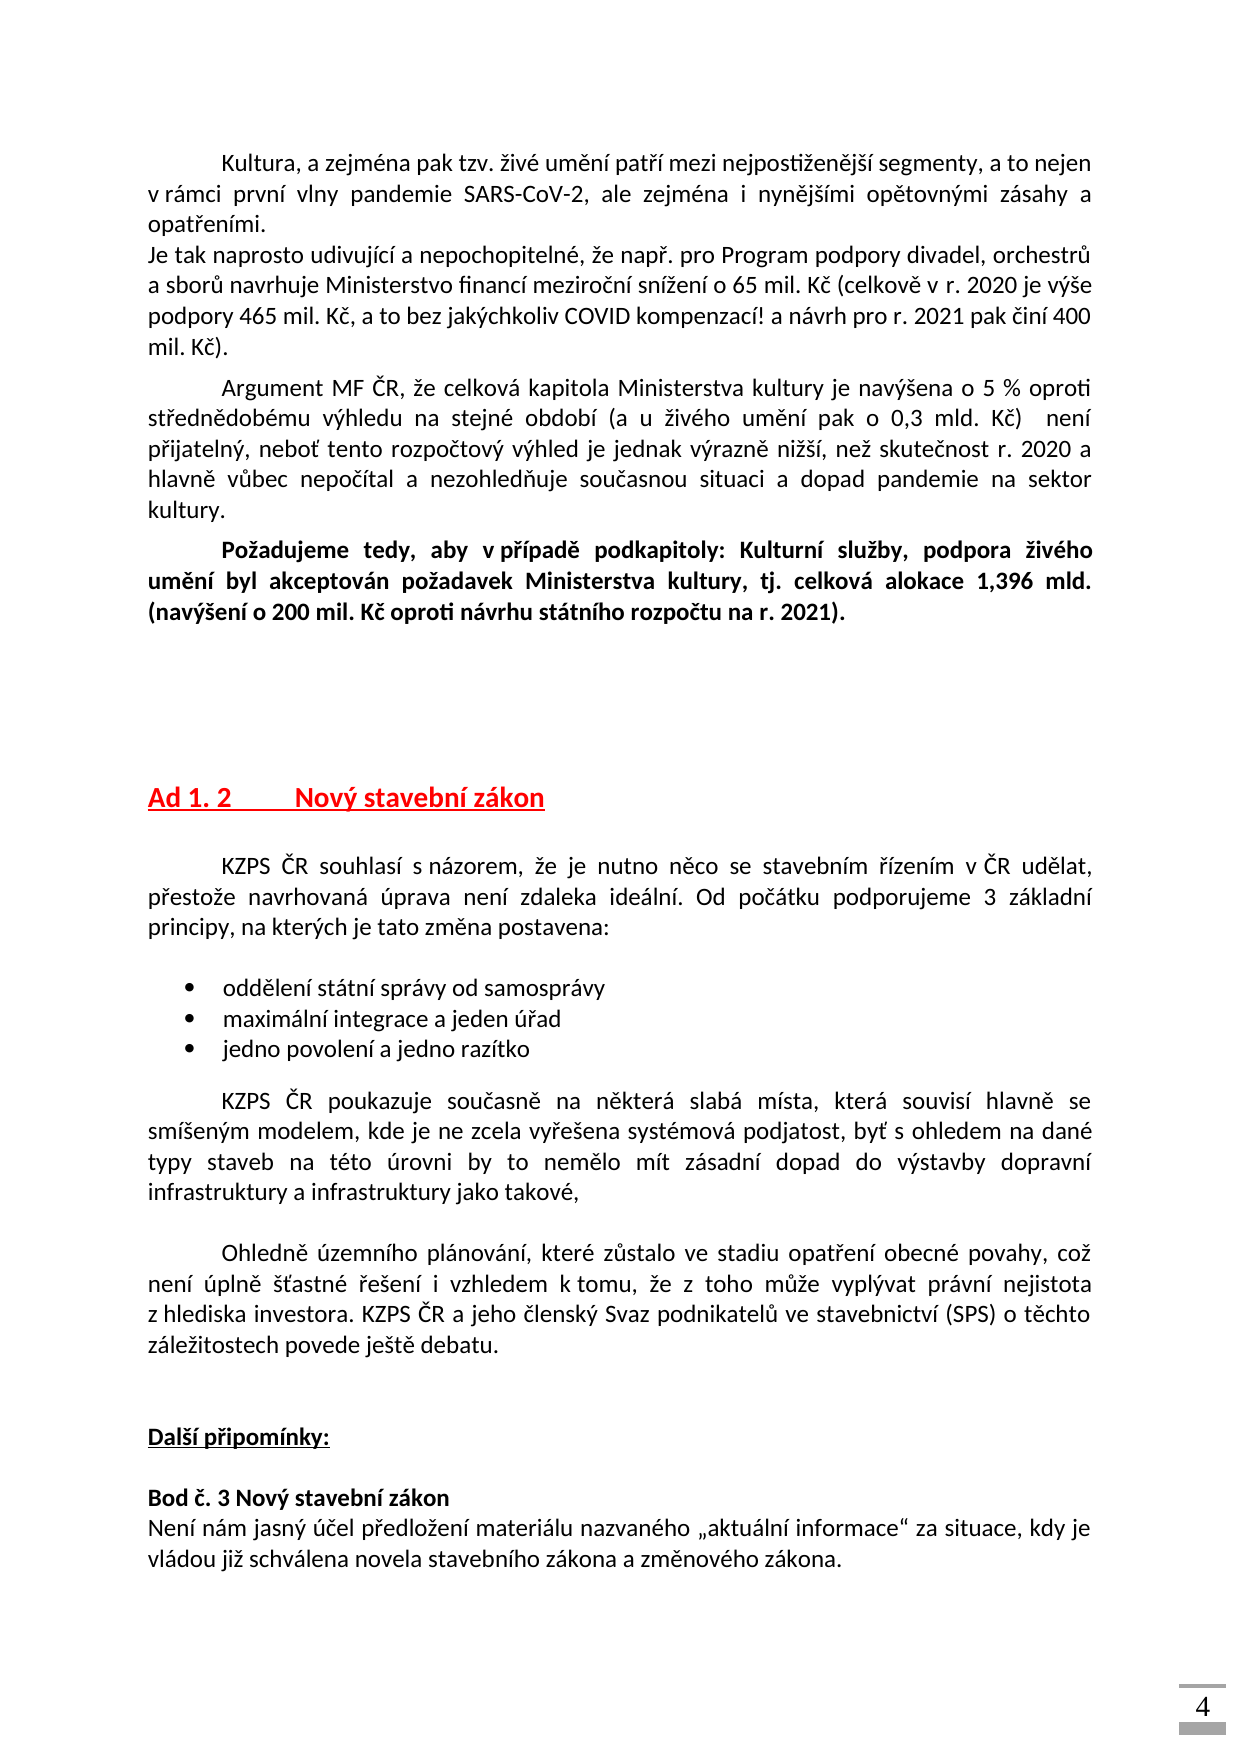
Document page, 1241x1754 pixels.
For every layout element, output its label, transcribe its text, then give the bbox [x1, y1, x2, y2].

text Není nám jasný účel předložení materiálu nazvaného „aktuální informace“ za situace, kdy je vládou již schválena novela stavebního zákona a změnového zákona. [148, 1512, 1093, 1573]
text Je tak naprosto udivující a nepochopitelné, že např. pro Program podpory divadel, orchestrů a sborů navrhuje Ministerstvo financí meziroční snížení o 65 mil. Kč (celkově v r. 2020 je výše podpory 465 mil. Kč, a to bez jakýchkoliv COVID kompenzací! a návrh pro r. 2021 pak činí 400 mil. Kč). [148, 239, 1093, 361]
list jedno povolení a jedno razítko [185, 1033, 1093, 1064]
list maximální integrace a jeden úřad [185, 1003, 1093, 1033]
text Bod č. 3 Nový stavební zákon [148, 1482, 1093, 1512]
text KZPS ČR poukazuje současně na některá slabá místa, která souvisí hlavně se smíšeným modelem, kde je ne zcela vyřešena systémová podjatost, byť s ohledem na dané typy staveb na této úrovni by to nemělo mít zásadní dopad do výstavby dopravní infrastruktury a infrastruktury jako takové, [148, 1085, 1093, 1207]
text Požadujeme tedy, aby v případě podkapitoly: Kulturní služby, podpora živého umění byl akceptován požadavek Ministerstva kultury, tj. celková alokace 1,396 mld. (navýšení o 200 mil. Kč oproti návrhu státního rozpočtu na r. 2021). [148, 535, 1093, 626]
text Argument MF ČR, že celková kapitola Ministerstva kultury je navýšena o 5 % oproti střednědobému výhledu na stejné období (a u živého umění pak o 0,3 mld. Kč) není přijatelný, neboť tento rozpočtový výhled je jednak výrazně nižší, než skutečnost r. 2020 a hlavně vůbec nepočítal a nezohledňuje současnou situaci a dopad pandemie na sektor kultury. [148, 372, 1093, 524]
text Kultura, a zejména pak tzv. živé umění patří mezi nejpostiženější segmenty, a to nejen v rámci první vlny pandemie SARS-CoV-2, ale zejména i nynějšími opětovnými zásahy a opatřeními. [148, 148, 1093, 239]
text Ohledně územního plánování, které zůstalo ve stadiu opatření obecné povahy, což není úplně šťastné řešení i vzhledem k tomu, že z toho může vyplývat právní nejistota z hlediska investora. KZPS ČR a jeho členský Svaz podnikatelů ve stavebnictví (SPS) o těchto záležitostech povede ještě debatu. [148, 1237, 1093, 1359]
text Ad 1. 2 Nový stavební zákon [148, 779, 1093, 815]
text KZPS ČR souhlasí s názorem, že je nutno něco se stavebním řízením v ČR udělat, přestože navrhovaná úprava není zdaleka ideální. Od počátku podporujeme 3 základní principy, na kterých je tato změna postavena: [148, 850, 1093, 942]
text Další připomínky: [148, 1421, 1093, 1451]
list oddělení státní správy od samosprávy [185, 972, 1093, 1003]
